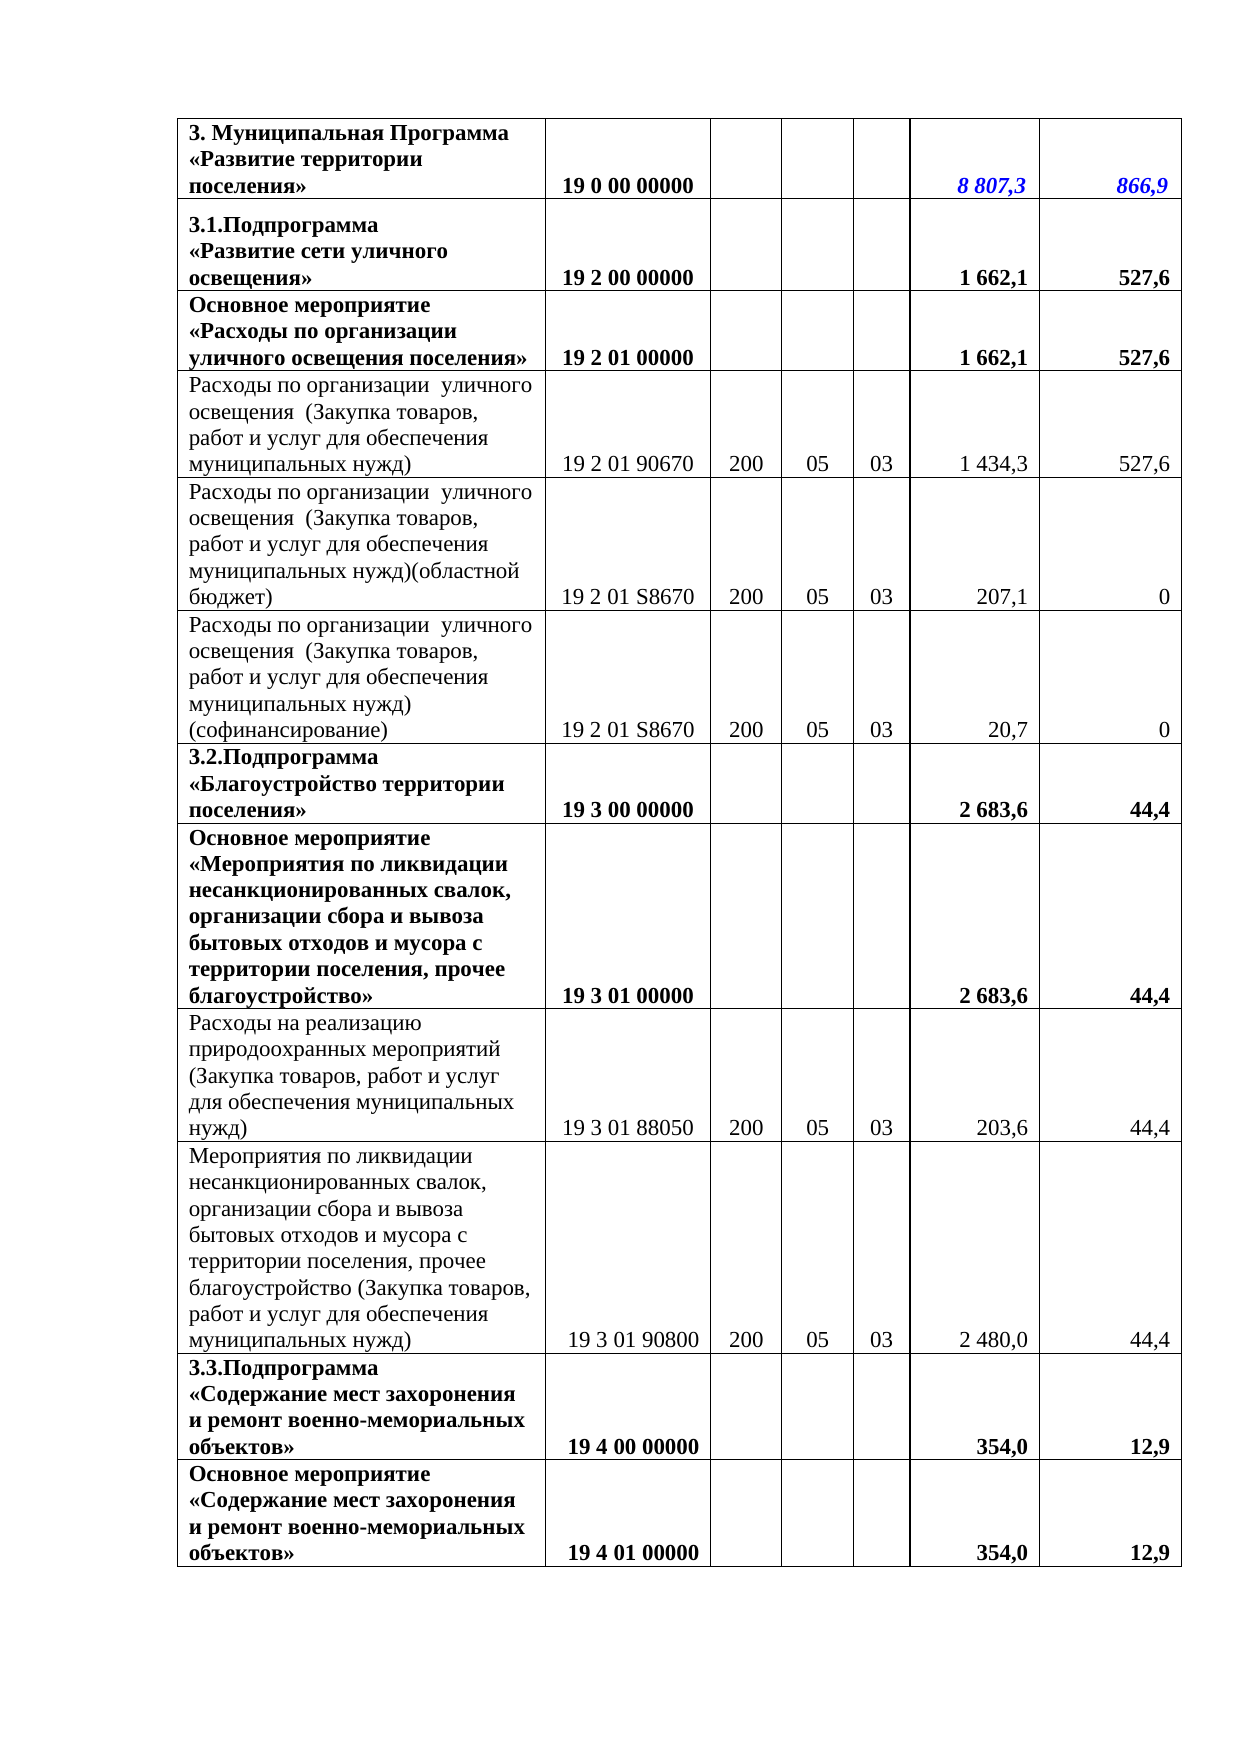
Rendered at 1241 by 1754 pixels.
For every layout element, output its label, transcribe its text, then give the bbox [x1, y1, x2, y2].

table_cell [782, 824, 853, 1008]
table_cell 1 662,1 [911, 291, 1039, 370]
table_cell Основное мероприятие «Расходы по организации уличного освещения поселения» [178, 291, 545, 370]
table_cell 05 [782, 478, 853, 609]
table_cell 44,4 [1040, 744, 1181, 822]
table_cell 19 4 00 00000 [546, 1354, 710, 1459]
table_cell 05 [782, 1142, 853, 1353]
table_cell 19 3 01 00000 [546, 824, 710, 1008]
table_cell 03 [854, 1009, 909, 1141]
table_cell 8 807,3 [911, 119, 1039, 198]
table_cell 19 3 01 90800 [546, 1142, 710, 1353]
table_cell [711, 824, 781, 1008]
table_cell 1 662,1 [911, 199, 1039, 290]
table_cell 19 2 01 S8670 [546, 478, 710, 609]
table_cell Расходы по организации уличного освещения (Закупка товаров, работ и услуг для обеспечения муниципальных нужд)(софинансирование) [178, 611, 545, 742]
table_cell 19 2 01 00000 [546, 291, 710, 370]
table_cell 0 [1040, 611, 1181, 742]
table_cell 200 [711, 371, 781, 477]
table_cell 19 3 00 00000 [546, 744, 710, 822]
table_cell Расходы по организации уличного освещения (Закупка товаров, работ и услуг для обеспечения муниципальных нужд)(областной бюджет) [178, 478, 545, 609]
table_cell [711, 744, 781, 822]
table_cell 44,4 [1040, 1009, 1181, 1141]
table_cell [854, 1460, 909, 1566]
table_cell 203,6 [911, 1009, 1039, 1141]
table_cell Основное мероприятие «Мероприятия по ликвидации несанкционированных свалок, организации сбора и вывоза бытовых отходов и мусора с территории поселения, прочее благоустройство» [178, 824, 545, 1008]
table_cell 19 3 01 88050 [546, 1009, 710, 1141]
table_cell [711, 1460, 781, 1566]
table_cell Мероприятия по ликвидации несанкционированных свалок, организации сбора и вывоза бытовых отходов и мусора с территории поселения, прочее благоустройство (Закупка товаров, работ и услуг для обеспечения муниципальных нужд) [178, 1142, 545, 1353]
table_cell [782, 744, 853, 822]
table_cell 200 [711, 1142, 781, 1353]
table_cell [782, 1354, 853, 1459]
table_cell 20,7 [911, 611, 1039, 742]
table_cell [711, 291, 781, 370]
table_cell 527,6 [1040, 291, 1181, 370]
table_cell [711, 119, 781, 198]
table_cell Расходы на реализацию природоохранных мероприятий (Закупка товаров, работ и услуг для обеспечения муниципальных нужд) [178, 1009, 545, 1141]
table_cell 12,9 [1040, 1460, 1181, 1566]
table_cell 3.3.Подпрограмма «Содержание мест захоронения и ремонт военно-мемориальных объектов» [178, 1354, 545, 1459]
table_cell 19 2 01 90670 [546, 371, 710, 477]
table_cell [711, 1354, 781, 1459]
table_cell 05 [782, 371, 853, 477]
table_cell 3.2.Подпрограмма «Благоустройство территории поселения» [178, 744, 545, 822]
table_cell 03 [854, 1142, 909, 1353]
table_cell 354,0 [911, 1460, 1039, 1566]
table_cell 200 [711, 1009, 781, 1141]
table_cell [782, 1460, 853, 1566]
table_cell Расходы по организации уличного освещения (Закупка товаров, работ и услуг для обеспечения муниципальных нужд) [178, 371, 545, 477]
table_cell 866,9 [1040, 119, 1181, 198]
table_cell 03 [854, 478, 909, 609]
table_cell 2 480,0 [911, 1142, 1039, 1353]
table_cell 0 [1040, 478, 1181, 609]
table_cell 03 [854, 611, 909, 742]
table_cell 200 [711, 611, 781, 742]
table_cell [782, 291, 853, 370]
table_cell 12,9 [1040, 1354, 1181, 1459]
table_cell 200 [711, 478, 781, 609]
table_cell 05 [782, 611, 853, 742]
table_cell 3.1.Подпрограмма «Развитие сети уличного освещения» [178, 199, 545, 290]
table_cell [854, 744, 909, 822]
table_cell [854, 1354, 909, 1459]
table_cell 207,1 [911, 478, 1039, 609]
table_cell 03 [854, 371, 909, 477]
table_cell [854, 119, 909, 198]
table_cell 2 683,6 [911, 744, 1039, 822]
table_cell [854, 824, 909, 1008]
table_cell 19 2 00 00000 [546, 199, 710, 290]
table_cell [782, 199, 853, 290]
table_cell 44,4 [1040, 824, 1181, 1008]
table_cell 19 2 01 S8670 [546, 611, 710, 742]
table_cell [854, 199, 909, 290]
table_cell 19 4 01 00000 [546, 1460, 710, 1566]
table_cell 19 0 00 00000 [546, 119, 710, 198]
table_cell 3. Муниципальная Программа «Развитие территории поселения» [178, 119, 545, 198]
table_cell 527,6 [1040, 199, 1181, 290]
table_cell 05 [782, 1009, 853, 1141]
table_cell 354,0 [911, 1354, 1039, 1459]
table_cell 527,6 [1040, 371, 1181, 477]
table_cell Основное мероприятие «Содержание мест захоронения и ремонт военно-мемориальных объектов» [178, 1460, 545, 1566]
table_cell [854, 291, 909, 370]
table_cell 1 434,3 [911, 371, 1039, 477]
table_cell [782, 119, 853, 198]
table_cell 2 683,6 [911, 824, 1039, 1008]
table_cell 44,4 [1040, 1142, 1181, 1353]
table_cell [711, 199, 781, 290]
